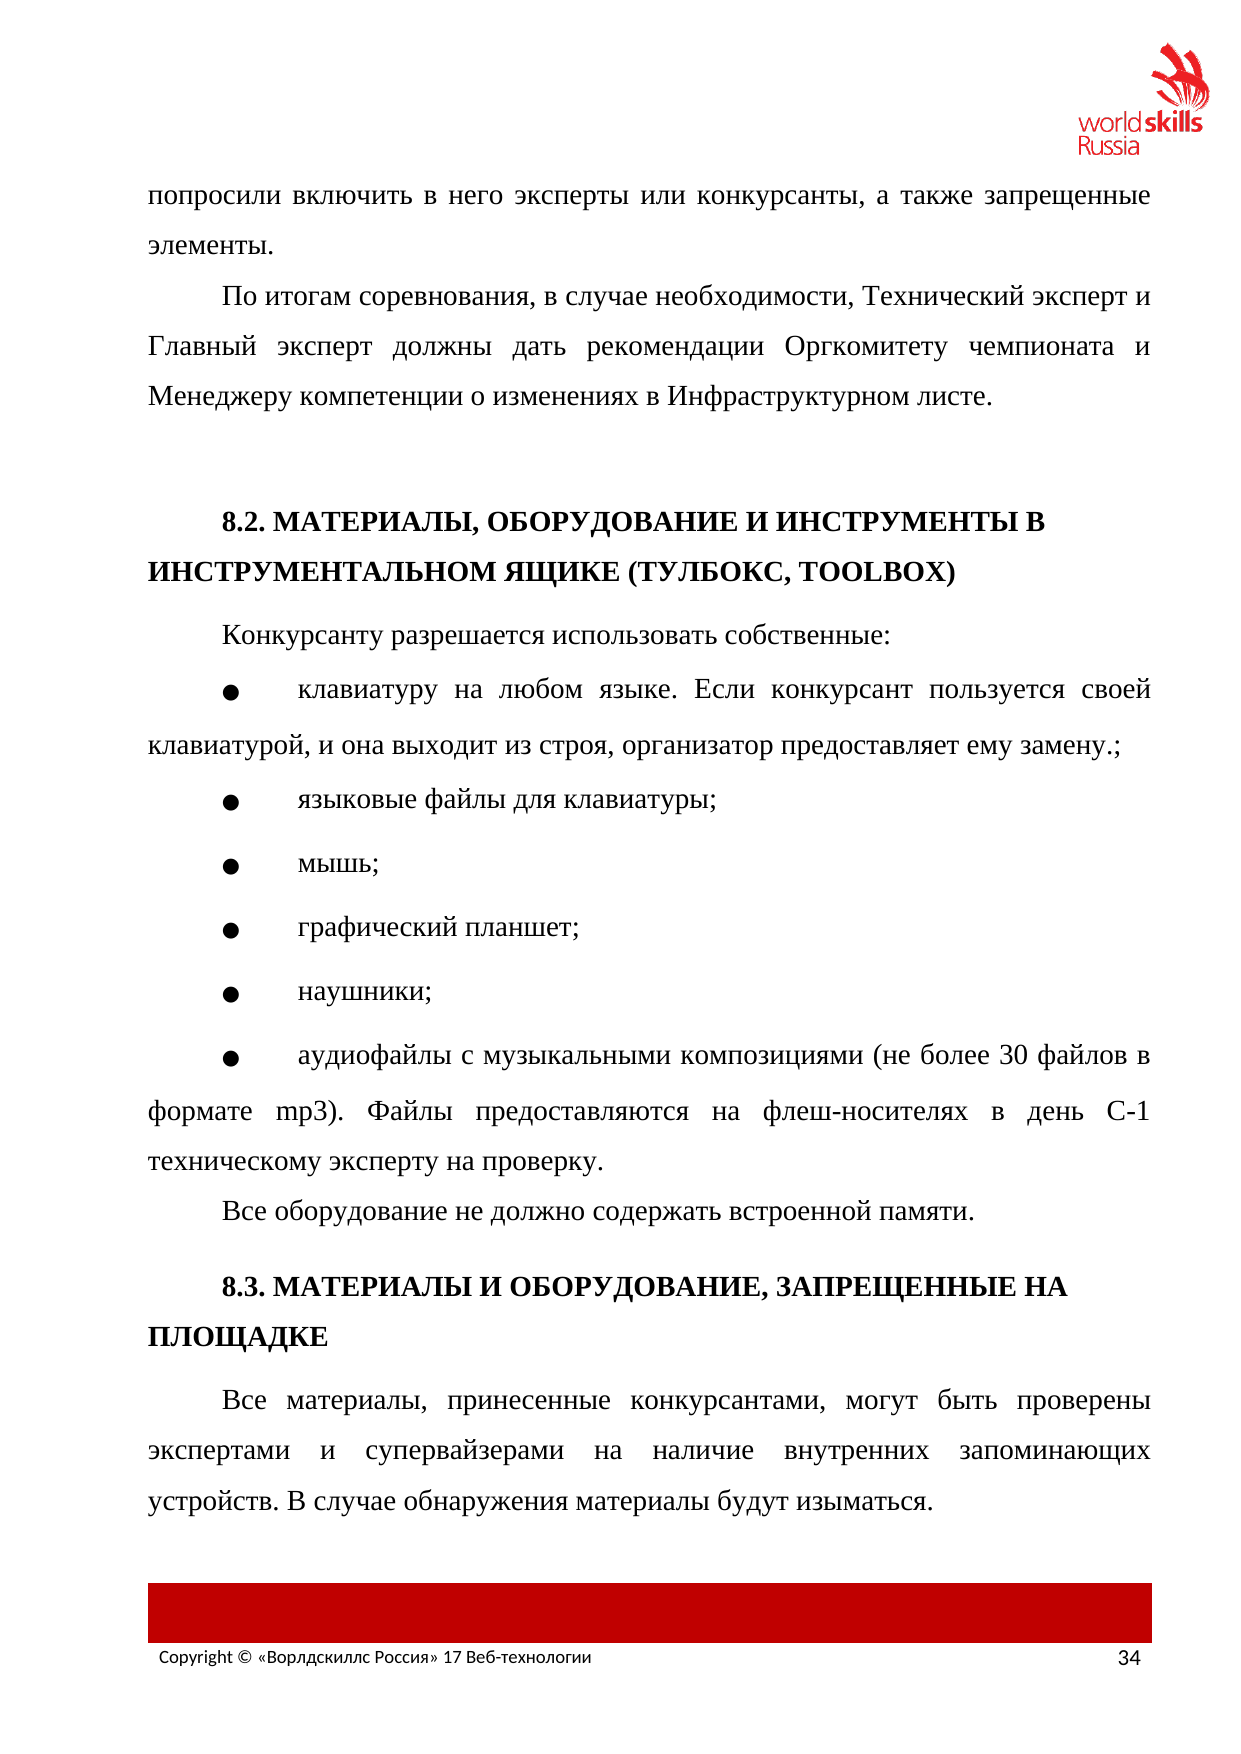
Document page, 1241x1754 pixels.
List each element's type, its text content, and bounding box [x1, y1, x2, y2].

text Конкурсанту разрешается использовать собственные: [148, 617, 1152, 651]
list наушники; [148, 969, 1152, 1012]
list языковые файлы для клавиатуры; [148, 777, 1152, 820]
text Все оборудование не должно содержать встроенной памяти. [148, 1193, 1152, 1227]
text 8.2. МАТЕРИАЛЫ, ОБОРУДОВАНИЕ И ИНСТРУМЕНТЫ В ИНСТРУМЕНТАЛЬНОМ ЯЩИКЕ (ТУЛБОКС, TOOLBOX) [148, 504, 1152, 588]
text Все материалы, принесенные конкурсантами, могут быть проверены экспертами и супервайзерами на наличие внутренних запоминающих устройств. В случае обнаружения материалы будут изыматься. [148, 1382, 1152, 1516]
list клавиатуру на любом языке. Если конкурсант пользуется своей клавиатурой, и она выходит из строя, организатор предоставляет ему замену.; [148, 667, 1152, 760]
text 8.3. МАТЕРИАЛЫ И ОБОРУДОВАНИЕ, ЗАПРЕЩЕННЫЕ НА ПЛОЩАДКЕ [148, 1269, 1152, 1353]
picture [1078, 42, 1235, 155]
list мышь; [148, 841, 1152, 884]
list аудиофайлы с музыкальными композициями (не более 30 файлов в формате mp3). Файлы предоставляются на флеш-носителях в день C-1 техническому эксперту на проверку. [148, 1033, 1152, 1177]
list графический планшет; [148, 905, 1152, 948]
text По итогам соревнования, в случае необходимости, Технический эксперт и Главный эксперт должны дать рекомендации Оргкомитету чемпионата и Менеджеру компетенции о изменениях в Инфраструктурном листе. [148, 278, 1152, 412]
